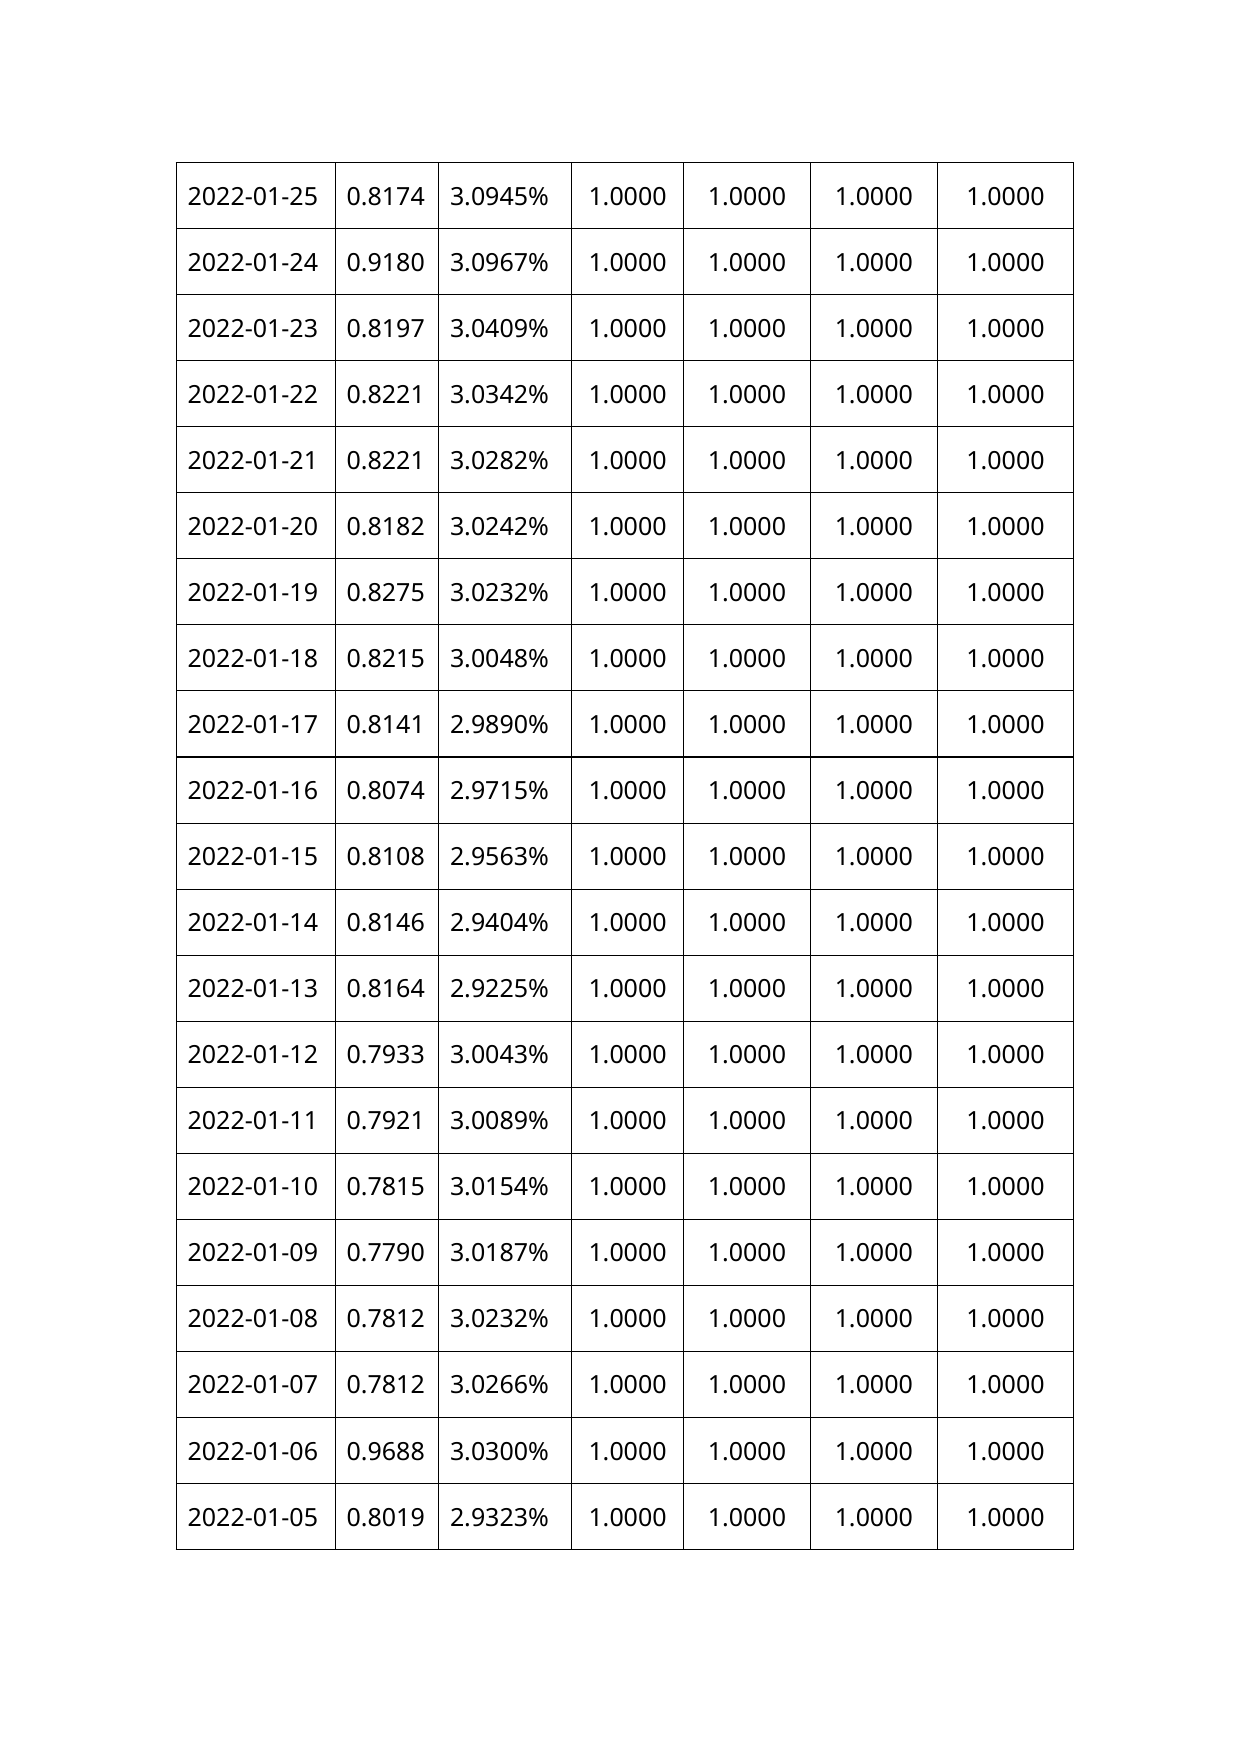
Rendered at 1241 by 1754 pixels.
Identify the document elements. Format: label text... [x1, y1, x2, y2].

table_cell 2022-01-14 [177, 890, 335, 954]
table_cell 1.0000 [572, 1022, 683, 1087]
table_cell 0.8221 [336, 361, 438, 426]
table_cell 2022-01-23 [177, 295, 335, 360]
table_cell 1.0000 [572, 691, 683, 756]
table_cell 0.7790 [336, 1220, 438, 1285]
table_cell 0.8182 [336, 493, 438, 558]
table_cell 2022-01-17 [177, 691, 335, 756]
table_cell 3.0048% [439, 625, 571, 690]
table_cell 2.9404% [439, 890, 571, 954]
table_cell 1.0000 [684, 890, 810, 954]
table_cell 1.0000 [938, 625, 1073, 690]
table_cell 3.0089% [439, 1088, 571, 1153]
table_cell 1.0000 [938, 824, 1073, 888]
table_cell 1.0000 [811, 1154, 937, 1219]
table_cell 1.0000 [684, 295, 810, 360]
table_cell 2022-01-10 [177, 1154, 335, 1219]
table_cell 3.0187% [439, 1220, 571, 1285]
table_cell 1.0000 [684, 625, 810, 690]
table_cell 1.0000 [684, 824, 810, 888]
table_cell 0.7815 [336, 1154, 438, 1219]
table_cell 3.0282% [439, 427, 571, 492]
table_cell 1.0000 [684, 163, 810, 228]
table_cell 0.8174 [336, 163, 438, 228]
table_cell 1.0000 [684, 1088, 810, 1153]
table_cell 1.0000 [572, 890, 683, 954]
table_cell 3.0232% [439, 559, 571, 624]
table_cell 1.0000 [572, 163, 683, 228]
table_cell 1.0000 [684, 493, 810, 558]
table_cell 1.0000 [572, 824, 683, 888]
table_cell 1.0000 [811, 1220, 937, 1285]
table_cell 0.7921 [336, 1088, 438, 1153]
table_cell 0.8221 [336, 427, 438, 492]
table_cell 2022-01-19 [177, 559, 335, 624]
table_cell 1.0000 [811, 1022, 937, 1087]
table_cell 1.0000 [684, 1286, 810, 1351]
table_cell 2022-01-25 [177, 163, 335, 228]
table_cell 1.0000 [938, 1220, 1073, 1285]
table_cell 1.0000 [684, 1220, 810, 1285]
table_cell 1.0000 [572, 1352, 683, 1417]
table_cell 1.0000 [938, 163, 1073, 228]
table_cell 1.0000 [938, 493, 1073, 558]
table_cell 3.0967% [439, 229, 571, 294]
table_cell 1.0000 [572, 1220, 683, 1285]
table_cell 2.9563% [439, 824, 571, 888]
table_cell 1.0000 [811, 890, 937, 954]
table_cell 1.0000 [684, 1352, 810, 1417]
table_cell 1.0000 [572, 229, 683, 294]
table_cell 2022-01-21 [177, 427, 335, 492]
table_cell 2022-01-24 [177, 229, 335, 294]
table_cell 1.0000 [684, 691, 810, 756]
table_cell 1.0000 [811, 625, 937, 690]
table_cell 1.0000 [684, 1484, 810, 1549]
table_cell 1.0000 [684, 1022, 810, 1087]
table_cell 0.9688 [336, 1418, 438, 1483]
table_cell 0.8108 [336, 824, 438, 888]
table_cell 1.0000 [811, 163, 937, 228]
table_cell 2.9225% [439, 956, 571, 1021]
table_cell 2022-01-16 [177, 758, 335, 822]
table_cell 3.0300% [439, 1418, 571, 1483]
table_cell 1.0000 [572, 1154, 683, 1219]
table_cell 1.0000 [811, 295, 937, 360]
table_cell 1.0000 [811, 824, 937, 888]
table_cell 1.0000 [684, 956, 810, 1021]
table_cell 1.0000 [572, 1286, 683, 1351]
table_cell 1.0000 [572, 427, 683, 492]
table_cell 2.9890% [439, 691, 571, 756]
table_cell 1.0000 [938, 229, 1073, 294]
table_cell 1.0000 [572, 361, 683, 426]
table_cell 1.0000 [572, 493, 683, 558]
table_cell 3.0945% [439, 163, 571, 228]
table_cell 0.8074 [336, 758, 438, 822]
table_cell 2022-01-05 [177, 1484, 335, 1549]
table_cell 1.0000 [811, 361, 937, 426]
table_cell 1.0000 [684, 229, 810, 294]
table_cell 1.0000 [811, 1418, 937, 1483]
table_cell 1.0000 [938, 1418, 1073, 1483]
table_cell 2022-01-22 [177, 361, 335, 426]
table_cell 1.0000 [938, 1154, 1073, 1219]
table_cell 3.0232% [439, 1286, 571, 1351]
table_cell 1.0000 [684, 427, 810, 492]
table_cell 0.8215 [336, 625, 438, 690]
table_cell 1.0000 [811, 427, 937, 492]
table_cell 1.0000 [938, 1088, 1073, 1153]
table_cell 1.0000 [811, 229, 937, 294]
table_cell 2022-01-18 [177, 625, 335, 690]
table_cell 3.0154% [439, 1154, 571, 1219]
table_cell 1.0000 [938, 691, 1073, 756]
table_cell 2022-01-07 [177, 1352, 335, 1417]
table_cell 1.0000 [572, 1418, 683, 1483]
table_cell 1.0000 [938, 1352, 1073, 1417]
table_cell 1.0000 [938, 559, 1073, 624]
table_cell 3.0266% [439, 1352, 571, 1417]
table_cell 1.0000 [811, 559, 937, 624]
table_cell 1.0000 [684, 758, 810, 822]
table_cell 3.0342% [439, 361, 571, 426]
table_cell 0.8164 [336, 956, 438, 1021]
table_cell 2022-01-08 [177, 1286, 335, 1351]
table_cell 1.0000 [811, 691, 937, 756]
table_cell 2022-01-06 [177, 1418, 335, 1483]
table_cell 1.0000 [938, 1484, 1073, 1549]
table_cell 3.0409% [439, 295, 571, 360]
table_cell 1.0000 [938, 1022, 1073, 1087]
table_cell 0.7812 [336, 1286, 438, 1351]
table_cell 2022-01-13 [177, 956, 335, 1021]
table_cell 1.0000 [938, 956, 1073, 1021]
table_cell 2022-01-15 [177, 824, 335, 888]
table_cell 1.0000 [938, 361, 1073, 426]
table_cell 2022-01-20 [177, 493, 335, 558]
table_cell 1.0000 [572, 758, 683, 822]
table_cell 0.8275 [336, 559, 438, 624]
table_cell 1.0000 [572, 1088, 683, 1153]
table_cell 1.0000 [811, 1286, 937, 1351]
table_cell 0.9180 [336, 229, 438, 294]
table_cell 3.0043% [439, 1022, 571, 1087]
table_cell 1.0000 [938, 1286, 1073, 1351]
table_cell 2.9715% [439, 758, 571, 822]
table_cell 2022-01-09 [177, 1220, 335, 1285]
table_cell 1.0000 [811, 1352, 937, 1417]
table_cell 0.8141 [336, 691, 438, 756]
table_cell 1.0000 [811, 1088, 937, 1153]
table_cell 0.7812 [336, 1352, 438, 1417]
table_cell 1.0000 [684, 1154, 810, 1219]
table_cell 1.0000 [572, 559, 683, 624]
table_cell 2022-01-12 [177, 1022, 335, 1087]
table_cell 1.0000 [811, 956, 937, 1021]
table_cell 1.0000 [938, 758, 1073, 822]
table_cell 1.0000 [572, 295, 683, 360]
table_cell 1.0000 [572, 625, 683, 690]
table_cell 1.0000 [811, 1484, 937, 1549]
table_cell 1.0000 [938, 427, 1073, 492]
table_cell 3.0242% [439, 493, 571, 558]
table_cell 1.0000 [811, 758, 937, 822]
table_cell 1.0000 [938, 295, 1073, 360]
table_cell 2022-01-11 [177, 1088, 335, 1153]
table_cell 1.0000 [572, 1484, 683, 1549]
table_cell 2.9323% [439, 1484, 571, 1549]
table_cell 1.0000 [684, 1418, 810, 1483]
table_cell 1.0000 [684, 559, 810, 624]
table_cell 1.0000 [811, 493, 937, 558]
table_cell 0.8019 [336, 1484, 438, 1549]
table_cell 0.8197 [336, 295, 438, 360]
table_cell 1.0000 [684, 361, 810, 426]
table_cell 1.0000 [938, 890, 1073, 954]
table_cell 0.8146 [336, 890, 438, 954]
table_cell 1.0000 [572, 956, 683, 1021]
table_cell 0.7933 [336, 1022, 438, 1087]
